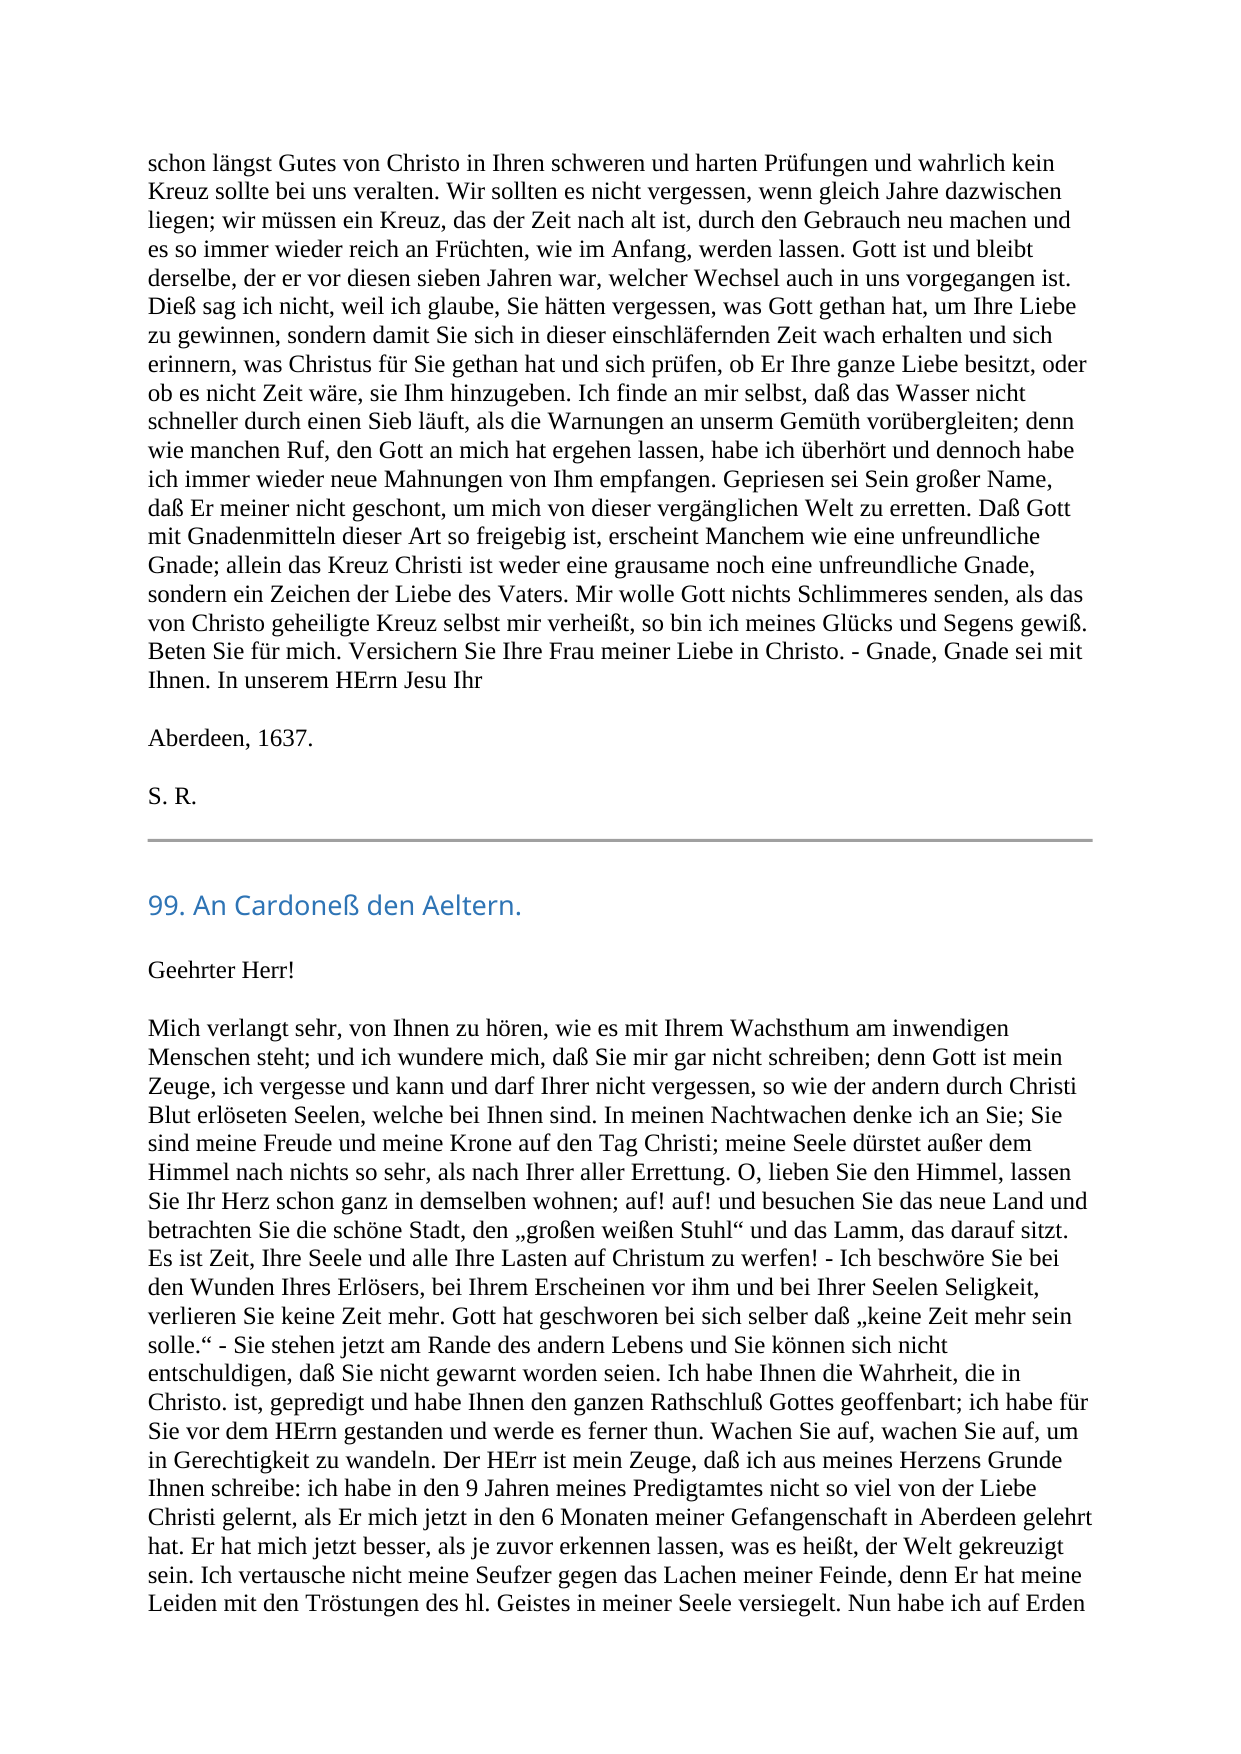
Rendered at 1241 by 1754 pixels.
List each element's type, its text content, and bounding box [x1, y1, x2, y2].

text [148, 1013, 1093, 1617]
subtitle 99. An Cardoneß den Aeltern. [148, 887, 1093, 923]
text Geehrter Herr! [148, 956, 1093, 984]
text S. R. [148, 781, 1093, 810]
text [148, 148, 1093, 694]
text Aberdeen, 1637. [148, 723, 1093, 752]
